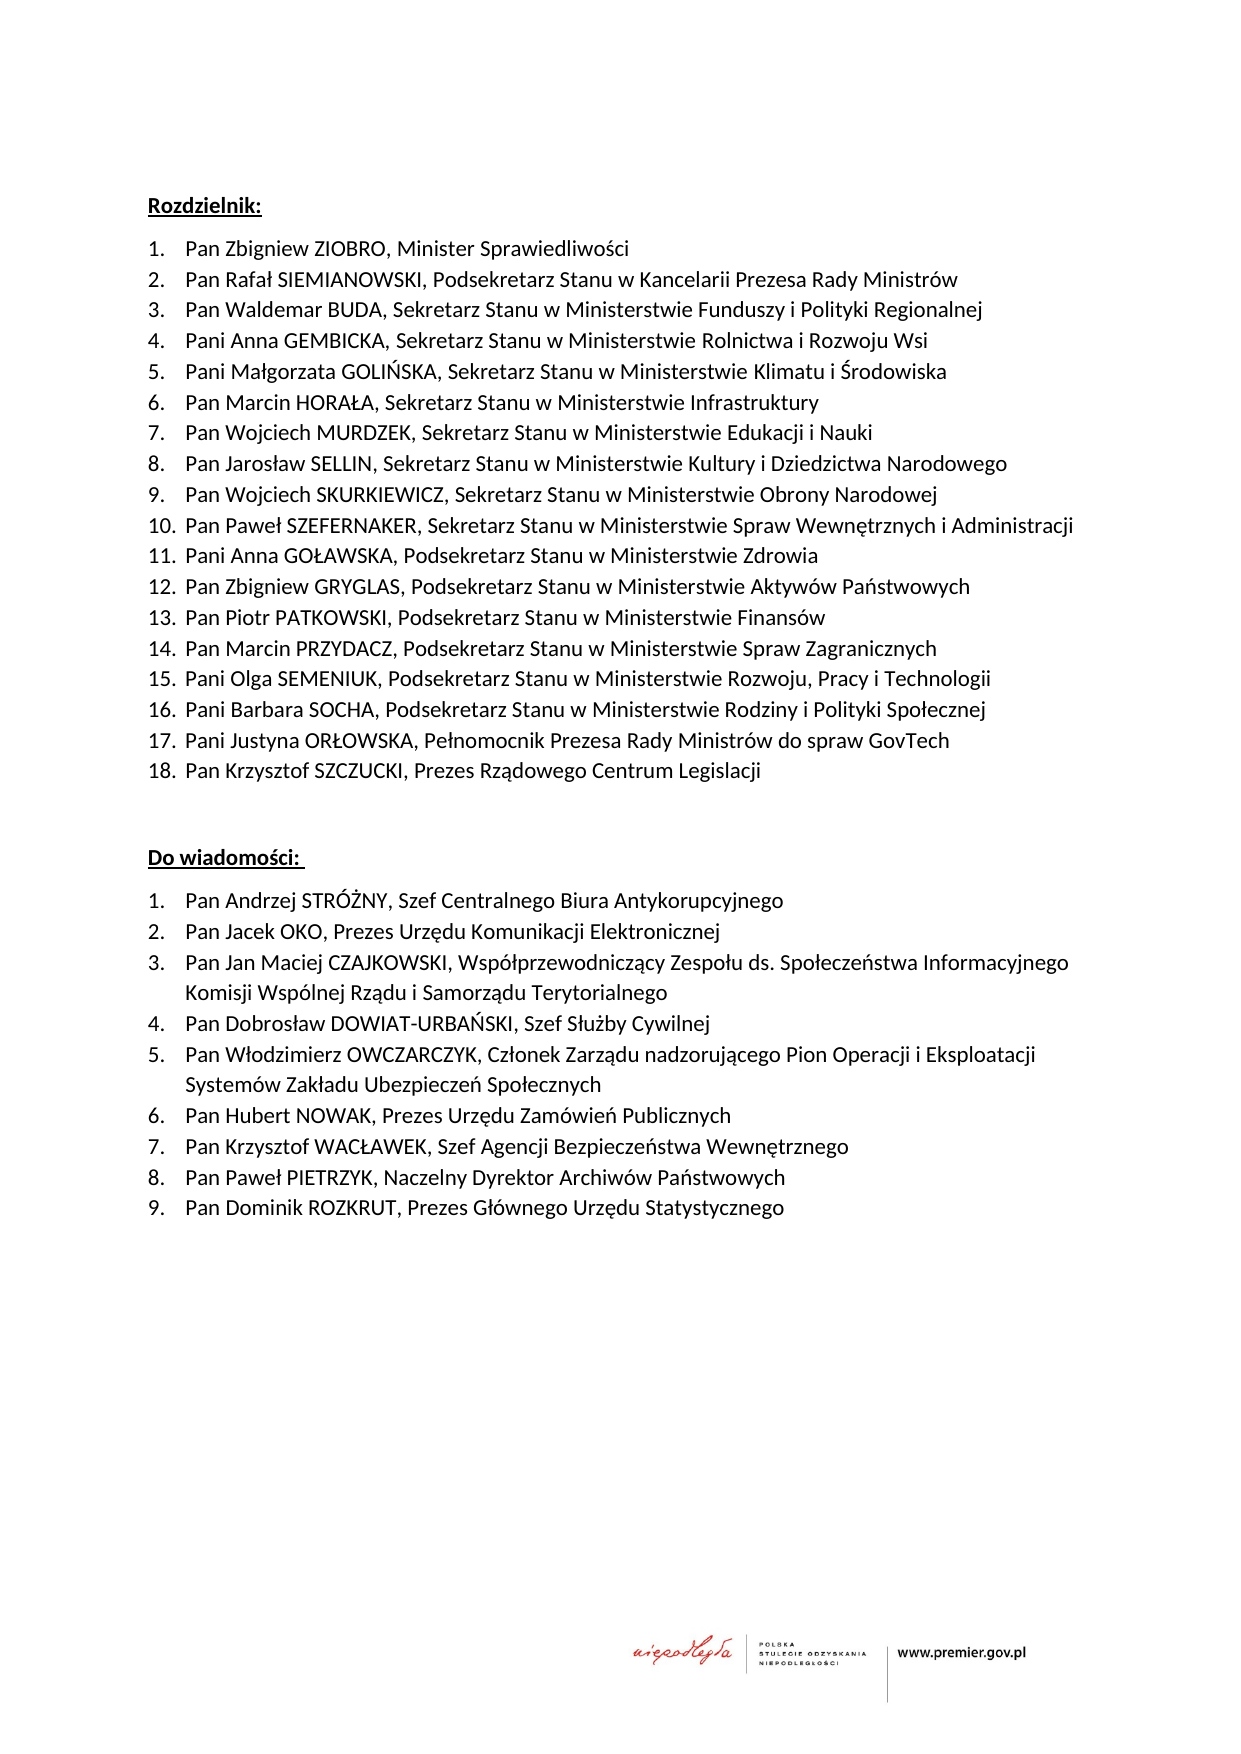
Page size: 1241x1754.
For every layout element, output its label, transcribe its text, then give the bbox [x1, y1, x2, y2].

list Pani Anna GEMBICKA, Sekretarz Stanu w Ministerstwie Rolnictwa i Rozwoju Wsi [148, 326, 1137, 354]
list Pan Zbigniew ZIOBRO, Minister Sprawiedliwości [148, 234, 1019, 262]
list Pan Piotr PATKOWSKI, Podsekretarz Stanu w Ministerstwie Finansów [148, 603, 1137, 631]
text Rozdzielnik: [148, 191, 1137, 219]
list Pan Marcin PRZYDACZ, Podsekretarz Stanu w Ministerstwie Spraw Zagranicznych [148, 634, 1137, 662]
list Pan Jan Maciej CZAJKOWSKI, Współprzewodniczący Zespołu ds. Społeczeństwa Informacyjnego Komisji Wspólnej Rządu i Samorządu Terytorialnego [148, 948, 1137, 1006]
list Pani Olga SEMENIUK, Podsekretarz Stanu w Ministerstwie Rozwoju, Pracy i Technologii [148, 664, 1137, 692]
list Pan Jacek OKO, Prezes Urzędu Komunikacji Elektronicznej [148, 917, 1137, 945]
list Pan Paweł PIETRZYK, Naczelny Dyrektor Archiwów Państwowych [148, 1163, 1137, 1191]
list Pan Andrzej STRÓŻNY, Szef Centralnego Biura Antykorupcyjnego [148, 886, 1137, 914]
picture [147, 1596, 1034, 1754]
list Pan Włodzimierz OWCZARCZYK, Członek Zarządu nadzorującego Pion Operacji i Eksploatacji Systemów Zakładu Ubezpieczeń Społecznych [148, 1040, 1137, 1099]
list Pan Paweł SZEFERNAKER, Sekretarz Stanu w Ministerstwie Spraw Wewnętrznych i Administracji [148, 511, 1137, 539]
text Do wiadomości: [148, 843, 1137, 871]
list Pan Waldemar BUDA, Sekretarz Stanu w Ministerstwie Funduszy i Polityki Regionalnej [148, 296, 1034, 324]
list Pan Krzysztof WACŁAWEK, Szef Agencji Bezpieczeństwa Wewnętrznego [148, 1132, 1137, 1160]
list Pan Hubert NOWAK, Prezes Urzędu Zamówień Publicznych [148, 1101, 1137, 1129]
list Pani Justyna ORŁOWSKA, Pełnomocnik Prezesa Rady Ministrów do spraw GovTech [148, 726, 1137, 754]
list Pan Wojciech MURDZEK, Sekretarz Stanu w Ministerstwie Edukacji i Nauki [148, 418, 1137, 447]
list Pani Małgorzata GOLIŃSKA, Sekretarz Stanu w Ministerstwie Klimatu i Środowiska [148, 357, 1137, 385]
list Pan Dobrosław DOWIAT-URBAŃSKI, Szef Służby Cywilnej [148, 1009, 1137, 1037]
list Pani Anna GOŁAWSKA, Podsekretarz Stanu w Ministerstwie Zdrowia [148, 541, 1137, 569]
list Pani Barbara SOCHA, Podsekretarz Stanu w Ministerstwie Rodziny i Polityki Społecznej [148, 695, 1137, 723]
list Pan Wojciech SKURKIEWICZ, Sekretarz Stanu w Ministerstwie Obrony Narodowej [148, 480, 1137, 508]
list Pan Dominik ROZKRUT, Prezes Głównego Urzędu Statystycznego [148, 1193, 1137, 1222]
list Pan Zbigniew GRYGLAS, Podsekretarz Stanu w Ministerstwie Aktywów Państwowych [148, 572, 1137, 600]
list Pan Rafał SIEMIANOWSKI, Podsekretarz Stanu w Kancelarii Prezesa Rady Ministrów [148, 265, 1137, 293]
list Pan Krzysztof SZCZUCKI, Prezes Rządowego Centrum Legislacji [148, 757, 1137, 784]
list Pan Jarosław SELLIN, Sekretarz Stanu w Ministerstwie Kultury i Dziedzictwa Narodowego [148, 449, 1137, 477]
list Pan Marcin HORAŁA, Sekretarz Stanu w Ministerstwie Infrastruktury [148, 388, 1137, 416]
